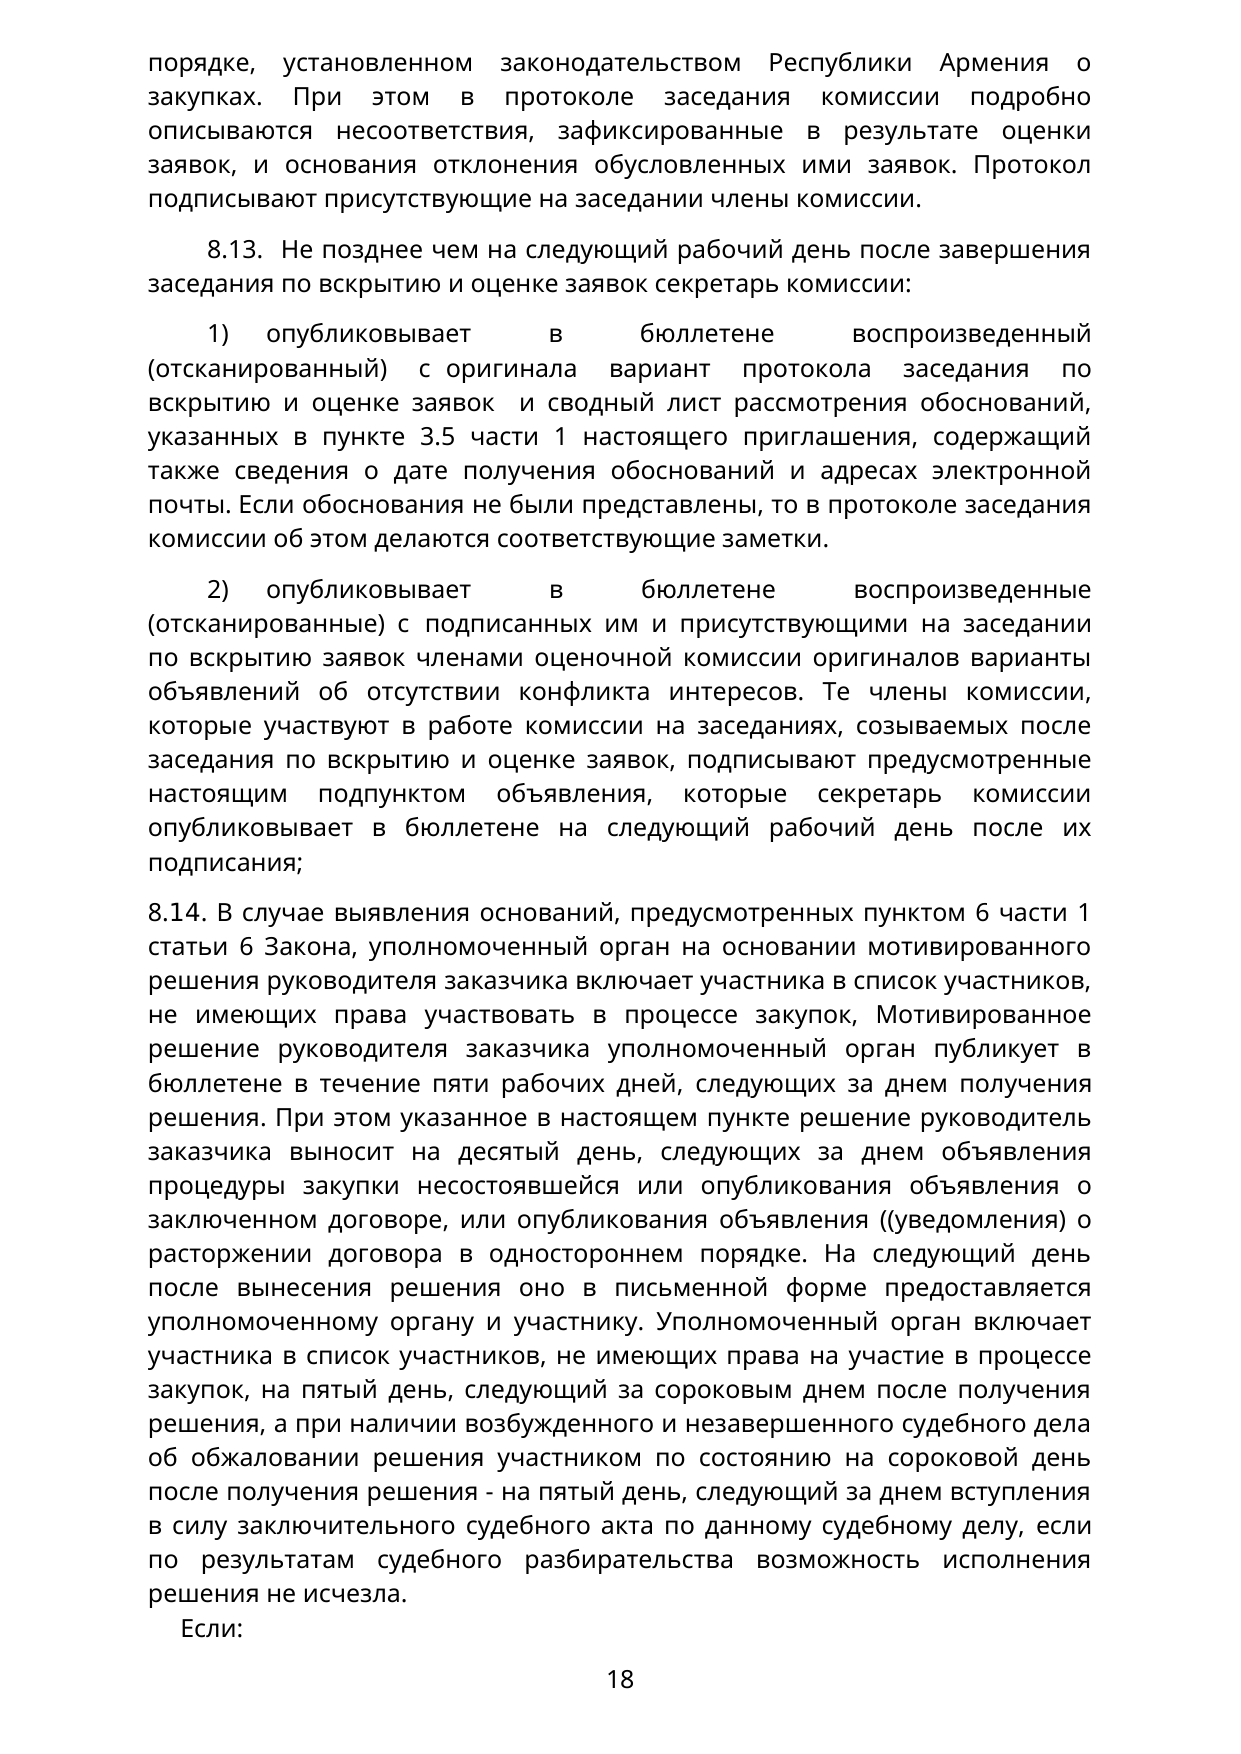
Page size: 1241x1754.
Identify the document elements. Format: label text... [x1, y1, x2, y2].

text 8.13. Не позднее чем на следующий рабочий день после завершения заседания по вскрытию и оценке заявок секретарь комиссии: [148, 231, 1092, 299]
text Если: [148, 1610, 1092, 1644]
text 1) опубликовывает в бюллетене воспроизведенный (отсканированный) с оригинала вариант протокола заседания по вскрытию и оценке заявок и сводный лист рассмотрения обоснований, указанных в пункте 3.5 части 1 настоящего приглашения, содержащий также сведения о дате получения обоснований и адресах электронной почты. Если обоснования не были представлены, то в протоколе заседания комиссии об этом делаются соответствующие заметки. [148, 316, 1092, 555]
text 8.14. В случае выявления оснований, предусмотренных пунктом 6 части 1 статьи 6 Закона, уполномоченный орган на основании мотивированного решения руководителя заказчика включает участника в список участников, не имеющих права участвовать в процессе закупок, Мотивированное решение руководителя заказчика уполномоченный орган публикует в бюллетене в течение пяти рабочих дней, следующих за днем получения решения. При этом указанное в настоящем пункте решение руководитель заказчика выносит на десятый день, следующих за днем объявления процедуры закупки несостоявшейся или опубликования объявления о заключенном договоре, или опубликования объявления ((уведомления) о расторжении договора в одностороннем порядке. На следующий день после вынесения решения оно в письменной форме предоставляется уполномоченному органу и участнику. Уполномоченный орган включает участника в список участников, не имеющих права на участие в процессе закупок, на пятый день, следующий за сороковым днем после получения решения, а при наличии возбужденного и незавершенного судебного дела об обжаловании решения участником по состоянию на сороковой день после получения решения - на пятый день, следующий за днем вступления в силу заключительного судебного акта по данному судебному делу, если по результатам судебного разбирательства возможность исполнения решения не исчезла. [148, 895, 1092, 1610]
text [148, 44, 1092, 215]
text 2) опубликовывает в бюллетене воспроизведенные (отсканированные) с подписанных им и присутствующими на заседании по вскрытию заявок членами оценочной комиссии оригиналов варианты объявлений об отсутствии конфликта интересов. Те члены комиссии, которые участвуют в работе комиссии на заседаниях, созываемых после заседания по вскрытию и оценке заявок, подписывают предусмотренные настоящим подпунктом объявления, которые секретарь комиссии опубликовывает в бюллетене на следующий рабочий день после их подписания; [148, 571, 1092, 878]
